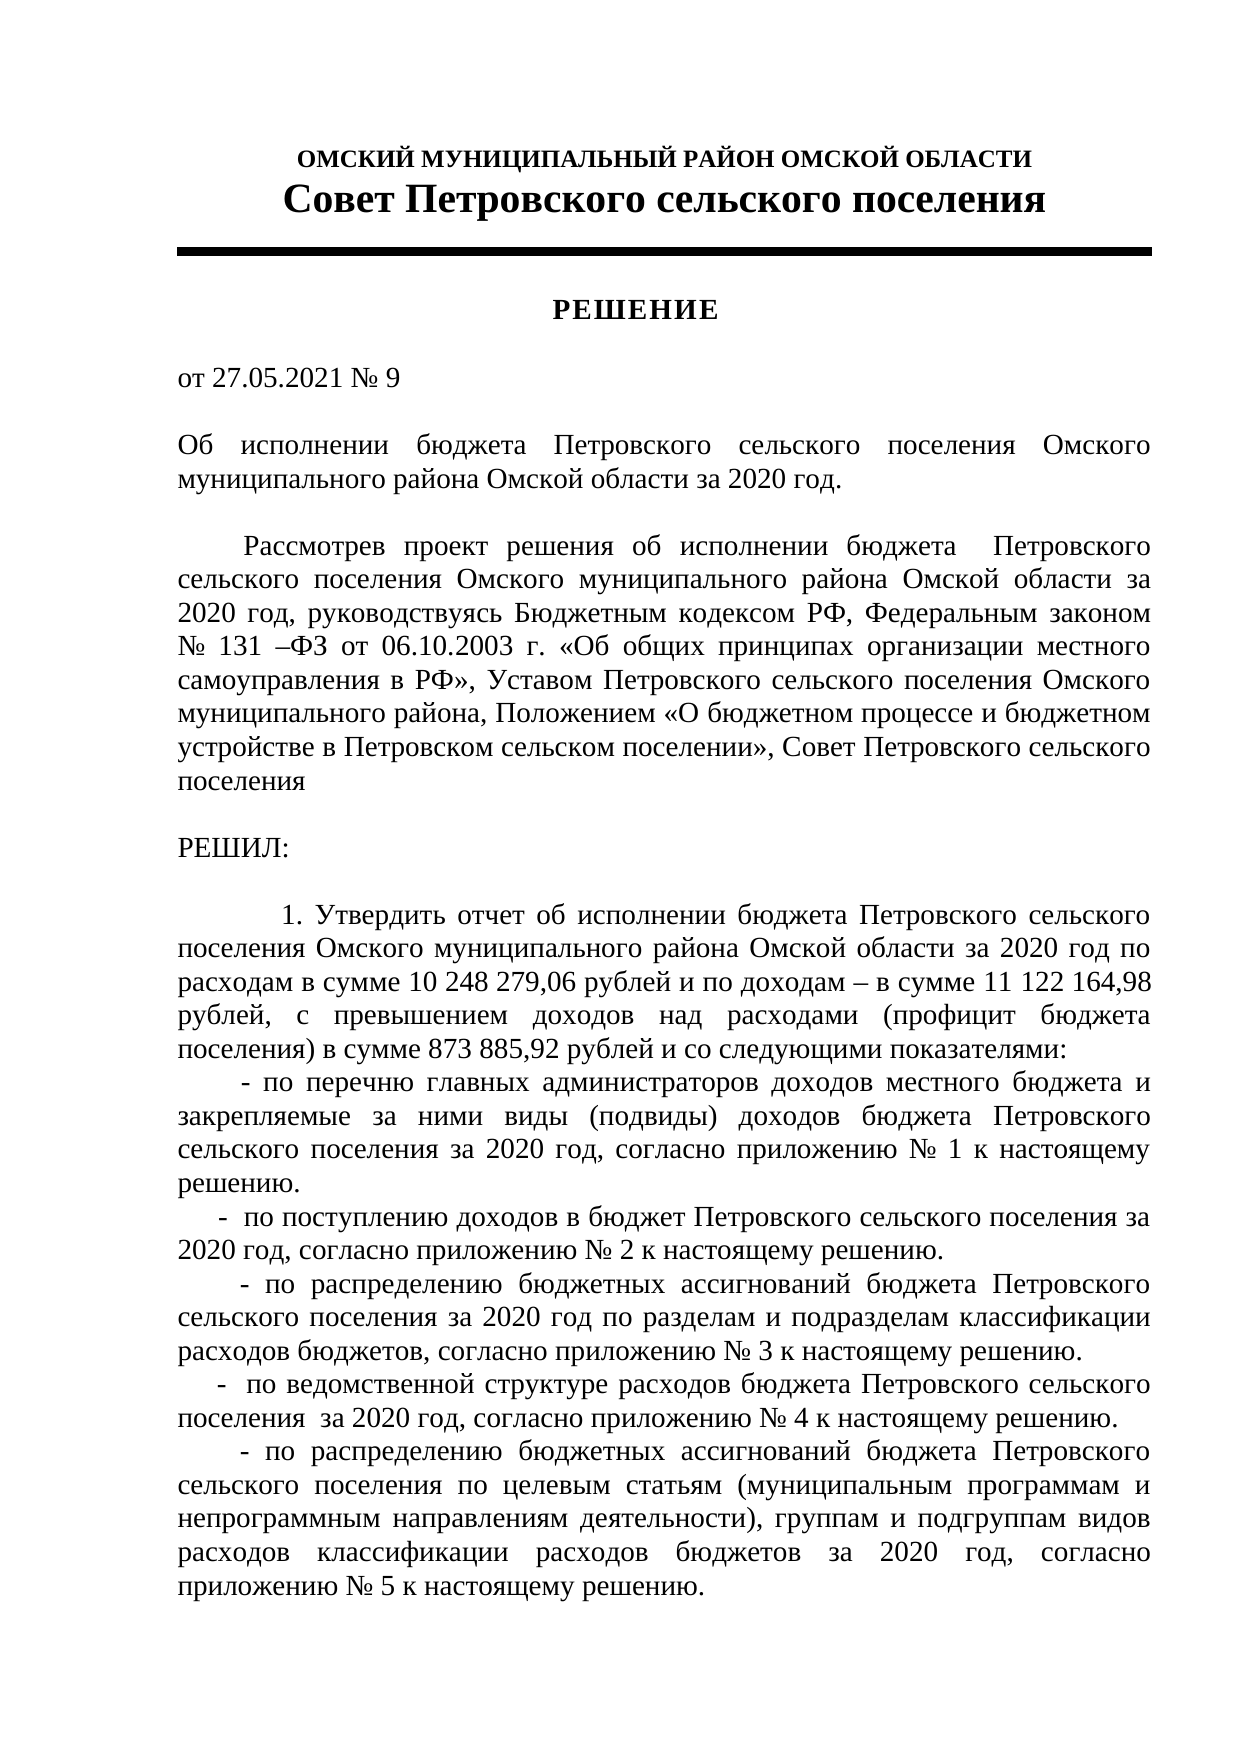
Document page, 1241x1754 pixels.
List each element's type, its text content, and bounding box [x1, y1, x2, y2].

text Рассмотрев проект решения об исполнении бюджета Петровского сельского поселения Омского муниципального района Омской области за 2020 год, руководствуясь Бюджетным кодексом РФ, Федеральным законом № 131 –ФЗ от 06.10.2003 г. «Об общих принципах организации местного самоуправления в РФ», Уставом Петровского сельского поселения Омского муниципального района, Положением «О бюджетном процессе и бюджетном устройстве в Петровском сельском поселении», Совет Петровского сельского поселения [177, 528, 1152, 796]
text РЕШИЛ: [177, 830, 1152, 863]
text Об исполнении бюджета Петровского сельского поселения Омского муниципального района Омской области за 2020 год. [177, 427, 1152, 494]
text - по ведомственной структуре расходов бюджета Петровского сельского поселения за 2020 год, согласно приложению № 4 к настоящему решению. [177, 1366, 1152, 1433]
text - по поступлению доходов в бюджет Петровского сельского поселения за 2020 год, согласно приложению № 2 к настоящему решению. [177, 1199, 1152, 1266]
text ОМСКИЙ МУНИЦИПАЛЬНЫЙ РАЙОН ОМСКОЙ ОБЛАСТИ [177, 144, 1152, 173]
text от 27.05.2021 № 9 [177, 360, 1152, 394]
text - по распределению бюджетных ассигнований бюджета Петровского сельского поселения за 2020 год по разделам и подразделам классификации расходов бюджетов, согласно приложению № 3 к настоящему решению. [177, 1266, 1152, 1366]
text 1. Утвердить отчет об исполнении бюджета Петровского сельского поселения Омского муниципального района Омской области за 2020 год по расходам в сумме 10 248 279,06 рублей и по доходам – в сумме 11 122 164,98 рублей, с превышением доходов над расходами (профицит бюджета поселения) в сумме 873 885,92 рублей и со следующими показателями: [177, 897, 1152, 1064]
text Совет Петровского сельского поселения [177, 173, 1152, 221]
text - по перечню главных администраторов доходов местного бюджета и закрепляемые за ними виды (подвиды) доходов бюджета Петровского сельского поселения за 2020 год, согласно приложению № 1 к настоящему решению. [177, 1064, 1152, 1199]
text РЕШЕНИЕ [177, 288, 1152, 327]
text - по распределению бюджетных ассигнований бюджета Петровского сельского поселения по целевым статьям (муниципальным программам и непрограммным направлениям деятельности), группам и подгруппам видов расходов классификации расходов бюджетов за 2020 год, согласно приложению № 5 к настоящему решению. [177, 1433, 1152, 1601]
